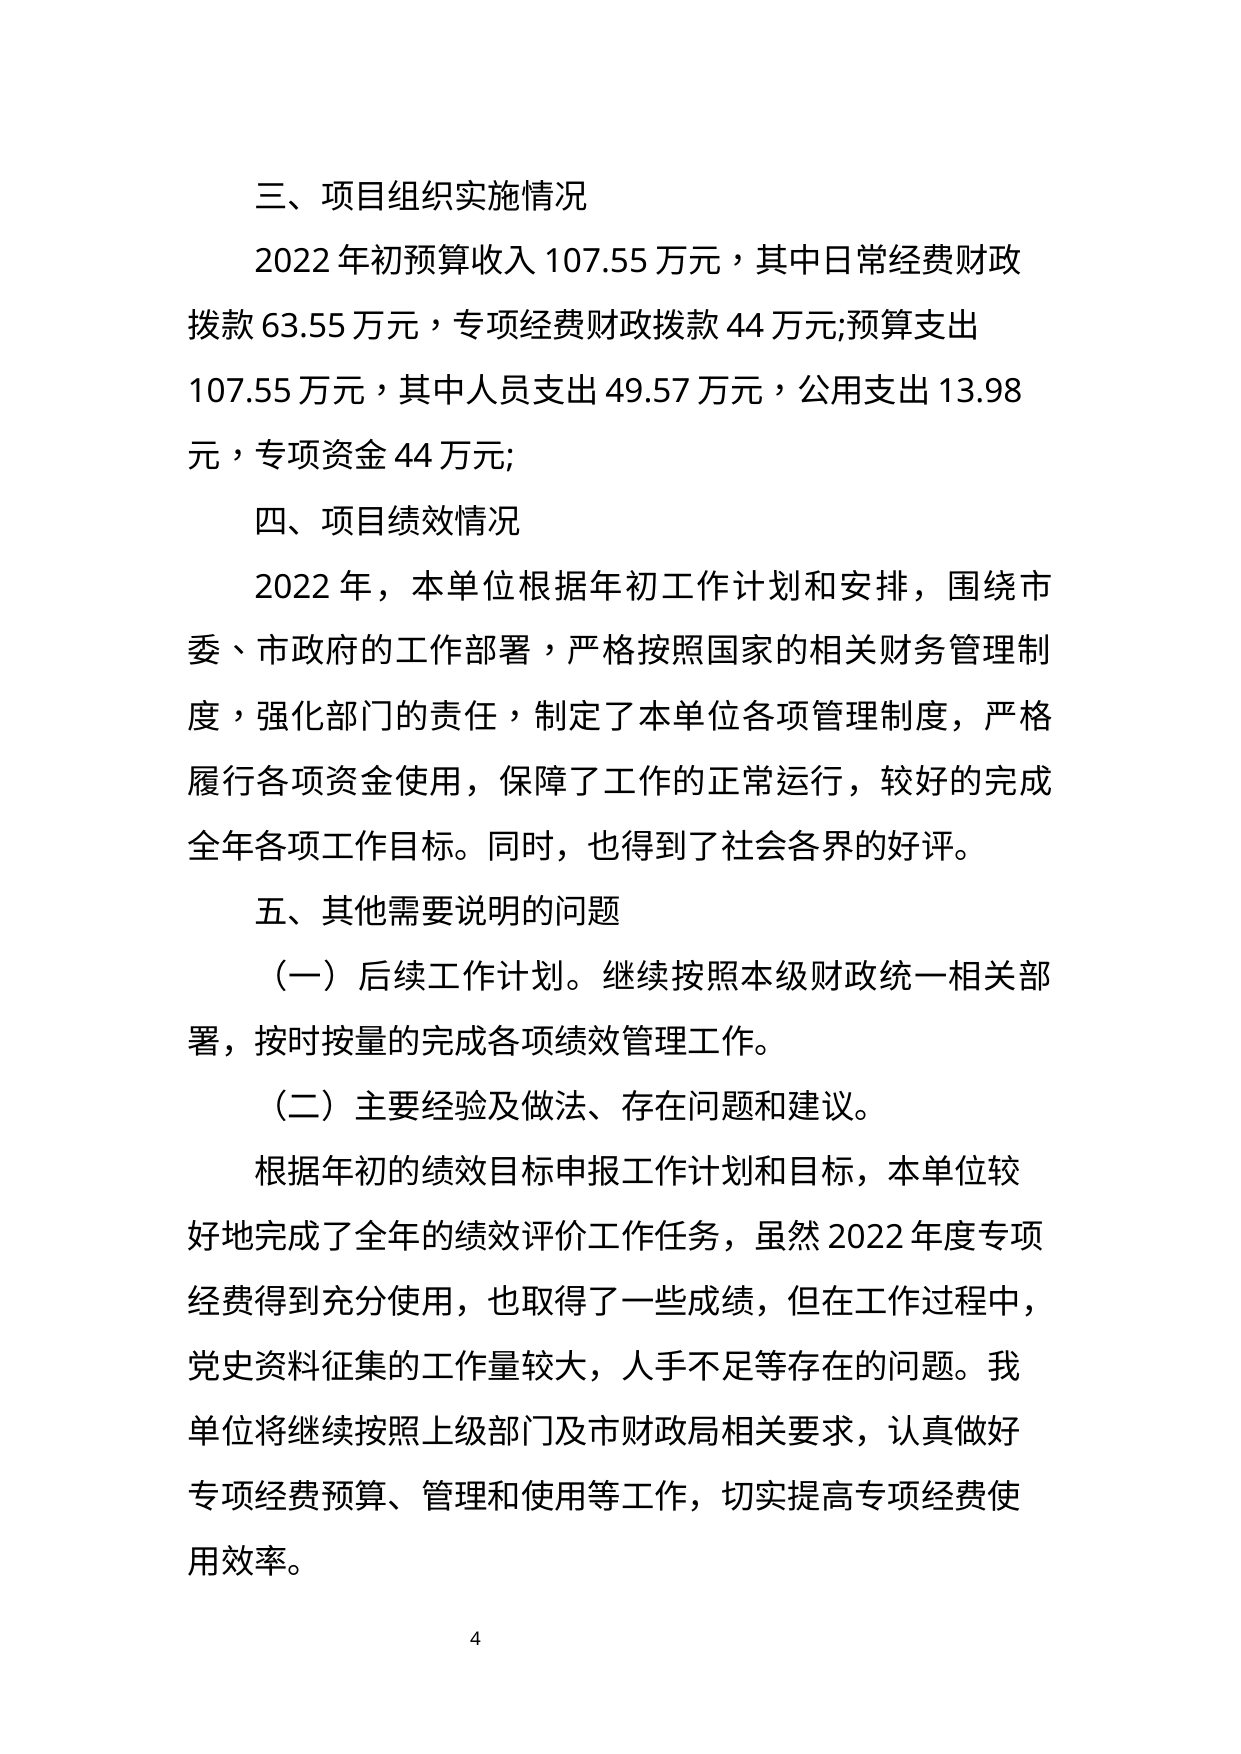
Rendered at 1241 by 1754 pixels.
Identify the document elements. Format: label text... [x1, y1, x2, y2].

list 其他需要说明的问题 [187, 877, 1053, 942]
list 2022年初预算收入107.55万元，其中日常经费财政拨款63.55万元，专项经费财政拨款44万元;预算支出107.55万元，其中人员支出49.57万元，公用支出13.98元，专项资金44万元; [187, 227, 1053, 487]
text 根据年初的绩效目标申报工作计划和目标，本单位较好地完成了全年的绩效评价工作任务，虽然2022年度专项经费得到充分使用，也取得了一些成绩，但在工作过程中，党史资料征集的工作量较大，人手不足等存在的问题。我单位将继续按照上级部门及市财政局相关要求，认真做好专项经费预算、管理和使用等工作，切实提高专项经费使用效率。 [187, 1137, 1053, 1592]
list （二）主要经验及做法、存在问题和建议。 [187, 1072, 1053, 1137]
list 三、项目组织实施情况 [187, 162, 1053, 227]
list 项目绩效情况 [187, 487, 1053, 552]
list （一）后续工作计划。继续按照本级财政统一相关部署，按时按量的完成各项绩效管理工作。 [187, 942, 1053, 1072]
list 2022年，本单位根据年初工作计划和安排，围绕市委、市政府的工作部署，严格按照国家的相关财务管理制度，强化部门的责任，制定了本单位各项管理制度，严格履行各项资金使用，保障了工作的正常运行，较好的完成全年各项工作目标。同时，也得到了社会各界的好评。 [187, 552, 1053, 877]
